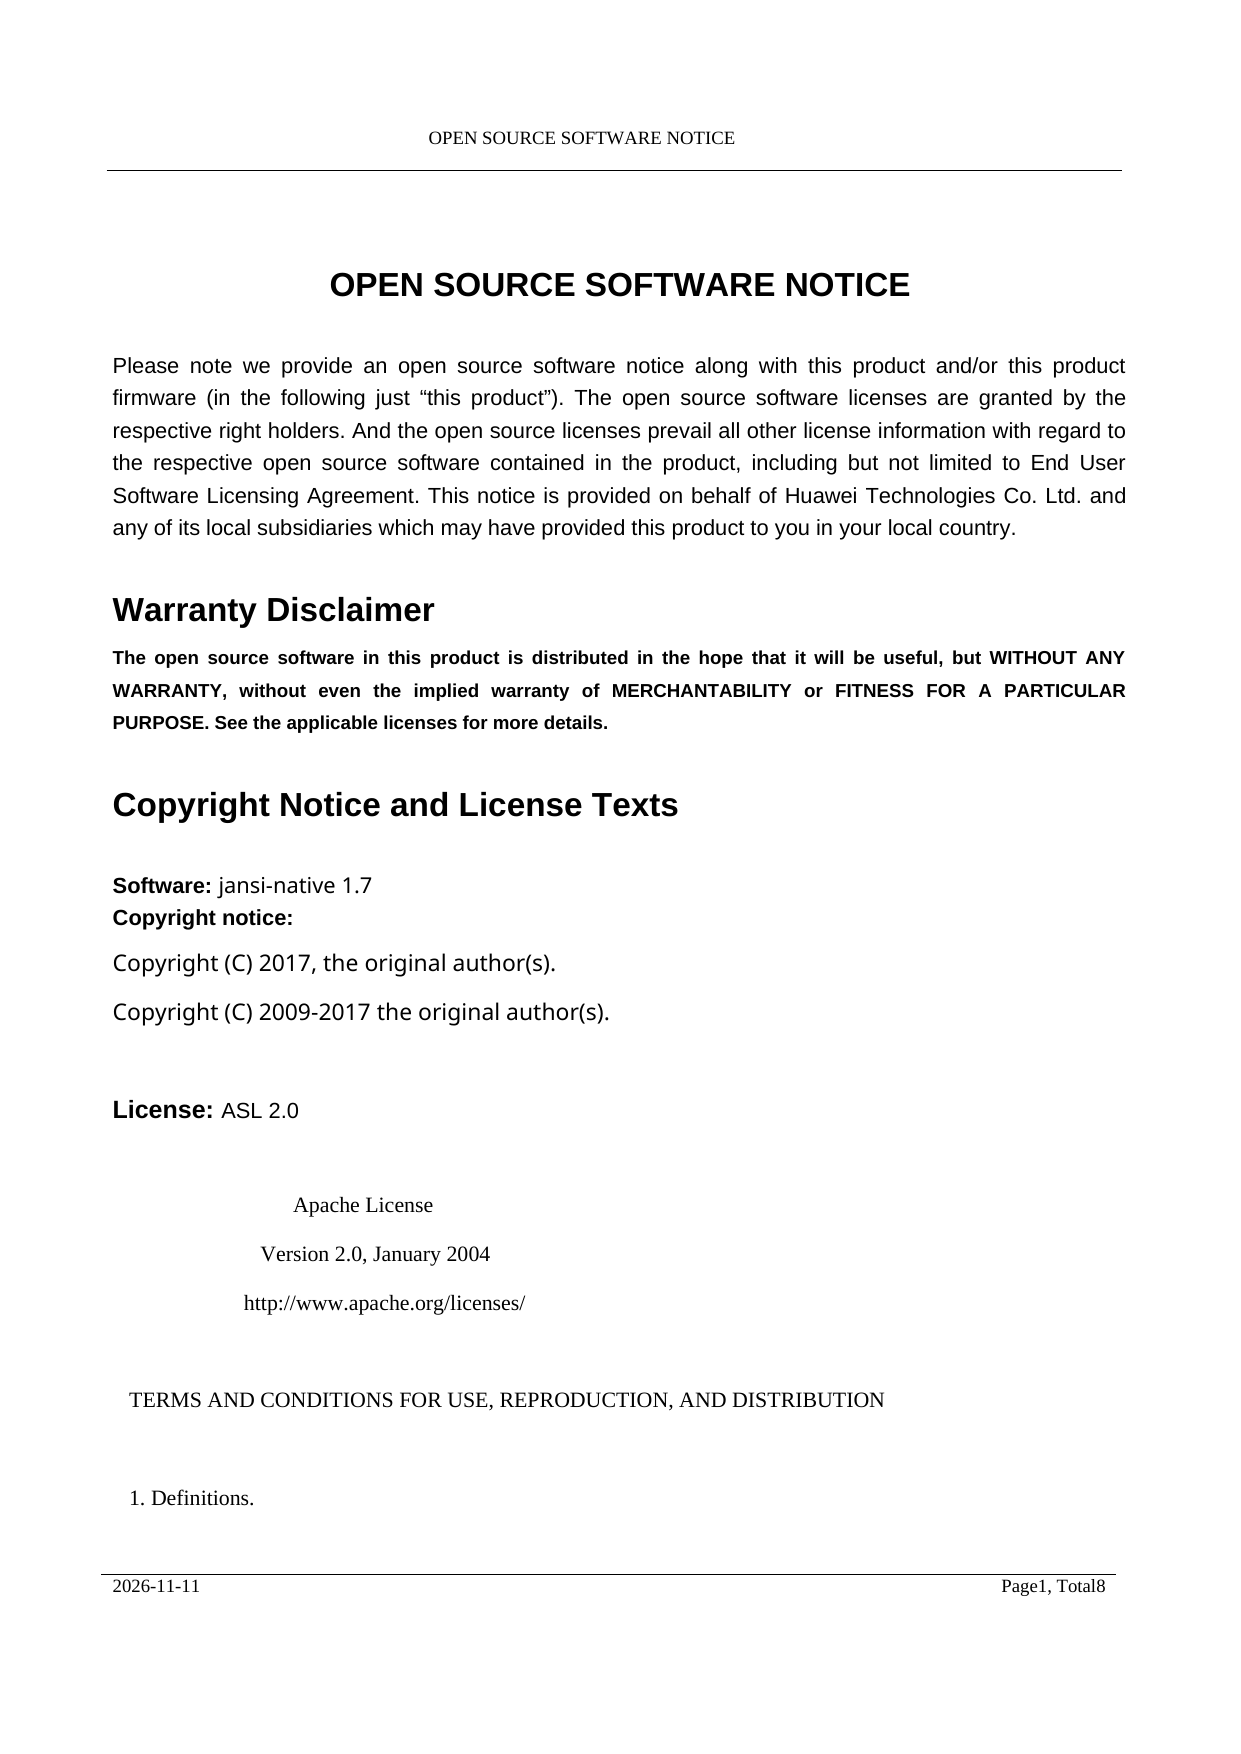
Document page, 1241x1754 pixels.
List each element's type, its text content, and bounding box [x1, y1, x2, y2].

text Copyright (C) 2017, the original author(s). Copyright (C) 2009-2017 the original author(s). [112, 947, 1128, 1077]
text License: ASL 2.0 [112, 1093, 1128, 1125]
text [112, 1140, 1128, 1513]
text Copyright notice: [112, 901, 1128, 934]
text Copyright Notice and License Texts [112, 771, 1128, 836]
text Software: jansi-native 1.7 [112, 869, 1128, 901]
text The open source software in this product is distributed in the hope that it will be useful, but WITHOUT ANY WARRANTY, without even the implied warranty of MERCHANTABILITY or FITNESS FOR A PARTICULAR PURPOSE. See the applicable licenses for more details. [112, 641, 1128, 739]
text Warranty Disclaimer [112, 576, 1128, 641]
text Please note we provide an open source software notice along with this product and/or this product firmware (in the following just “this product”). The open source software licenses are granted by the respective right holders. And the open source licenses prevail all other license information with regard to the respective open source software contained in the product, including but not limited to End User Software Licensing Agreement. This notice is provided on behalf of Huawei Technologies Co. Ltd. and any of its local subsidiaries which may have provided this product to you in your local country. [112, 349, 1128, 544]
text OPEN SOURCE SOFTWARE NOTICE [112, 251, 1128, 316]
